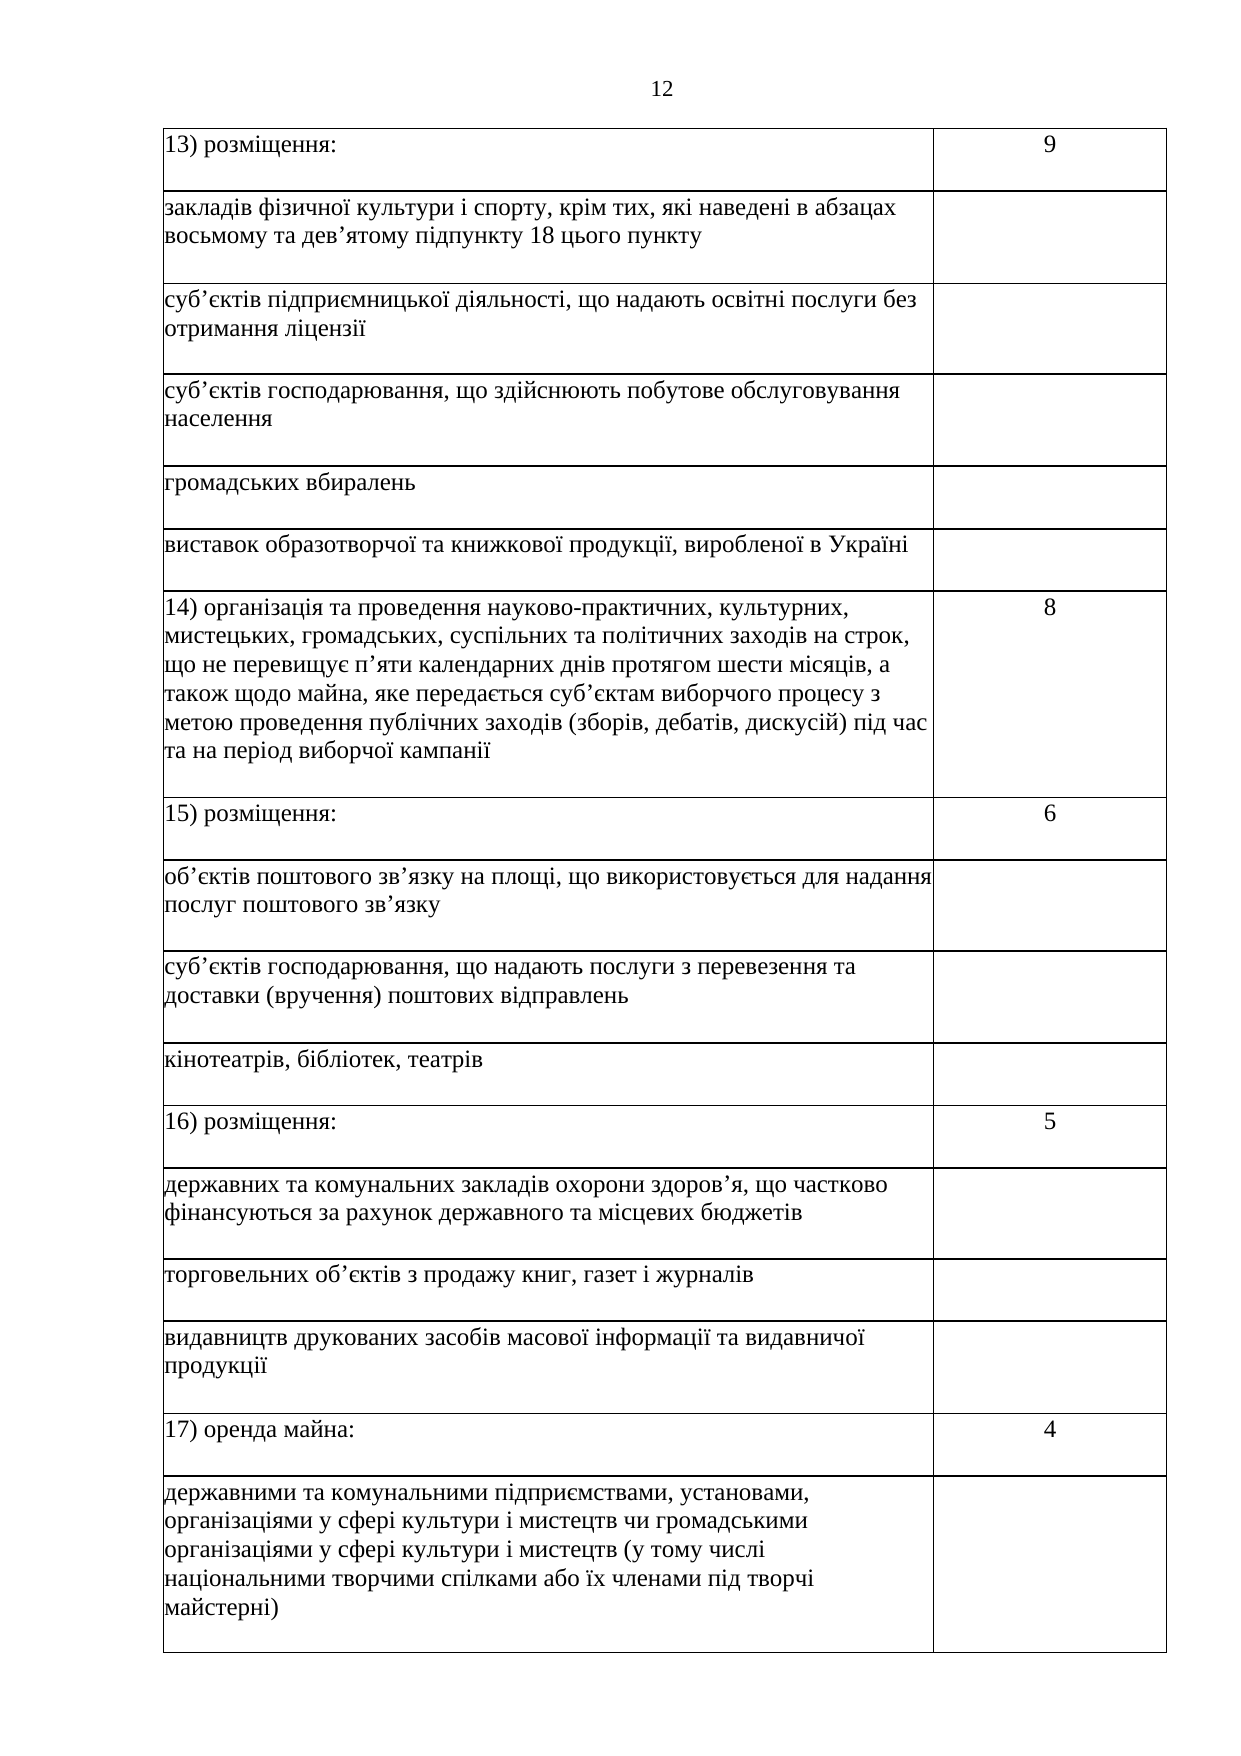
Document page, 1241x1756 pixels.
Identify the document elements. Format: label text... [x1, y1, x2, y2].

table_cell 15) розміщення: [164, 798, 933, 859]
table_header 9 [934, 129, 1166, 190]
table_cell [934, 1044, 1166, 1105]
table_cell [934, 1169, 1166, 1258]
table_cell 16) розміщення: [164, 1106, 933, 1167]
table_cell [934, 861, 1166, 950]
table_cell [934, 467, 1166, 528]
table_cell громадських вбиралень [164, 467, 933, 528]
table_cell 6 [934, 798, 1166, 859]
table_cell закладів фізичної культури і спорту, крім тих, які наведені в абзацах восьмому та дев’ятому підпункту 18 цього пункту [164, 192, 933, 282]
table_cell [934, 530, 1166, 590]
table_cell державних та комунальних закладів охорони здоров’я, що частково фінансуються за рахунок державного та місцевих бюджетів [164, 1169, 933, 1258]
table_header 13) розміщення: [164, 129, 933, 190]
table_cell [934, 1477, 1166, 1652]
table_cell [934, 1260, 1166, 1320]
table_cell суб’єктів підприємницької діяльності, що надають освітні послуги без отримання ліцензії [164, 284, 933, 373]
table_cell 8 [934, 592, 1166, 797]
table_cell 4 [934, 1414, 1166, 1475]
table_cell об’єктів поштового зв’язку на площі, що використовується для надання послуг поштового зв’язку [164, 861, 933, 950]
table_cell [934, 1322, 1166, 1412]
table_cell 17) оренда майна: [164, 1414, 933, 1475]
table_cell 5 [934, 1106, 1166, 1167]
table_cell державними та комунальними підприємствами, установами, організаціями у сфері культури і мистецтв чи громадськими організаціями у сфері культури і мистецтв (у тому числі національними творчими спілками або їх членами під творчі майстерні) [164, 1477, 933, 1652]
table_cell торговельних об’єктів з продажу книг, газет і журналів [164, 1260, 933, 1320]
table_cell видавництв друкованих засобів масової інформації та видавничої продукції [164, 1322, 933, 1412]
table_cell виставок образотворчої та книжкової продукції, виробленої в Україні [164, 530, 933, 590]
table_cell суб’єктів господарювання, що надають послуги з перевезення та доставки (вручення) поштових відправлень [164, 952, 933, 1042]
table_cell [934, 192, 1166, 282]
table_cell кінотеатрів, бібліотек, театрів [164, 1044, 933, 1105]
table_cell 14) організація та проведення науково-практичних, культурних, мистецьких, громадських, суспільних та політичних заходів на строк, що не перевищує п’яти календарних днів протягом шести місяців, а також щодо майна, яке передається суб’єктам виборчого процесу з метою проведення публічних заходів (зборів, дебатів, дискусій) під час та на період виборчої кампанії [164, 592, 933, 797]
table_cell [934, 284, 1166, 373]
table_cell [934, 952, 1166, 1042]
table_cell [934, 375, 1166, 465]
table_cell суб’єктів господарювання, що здійснюють побутове обслуговування населення [164, 375, 933, 465]
